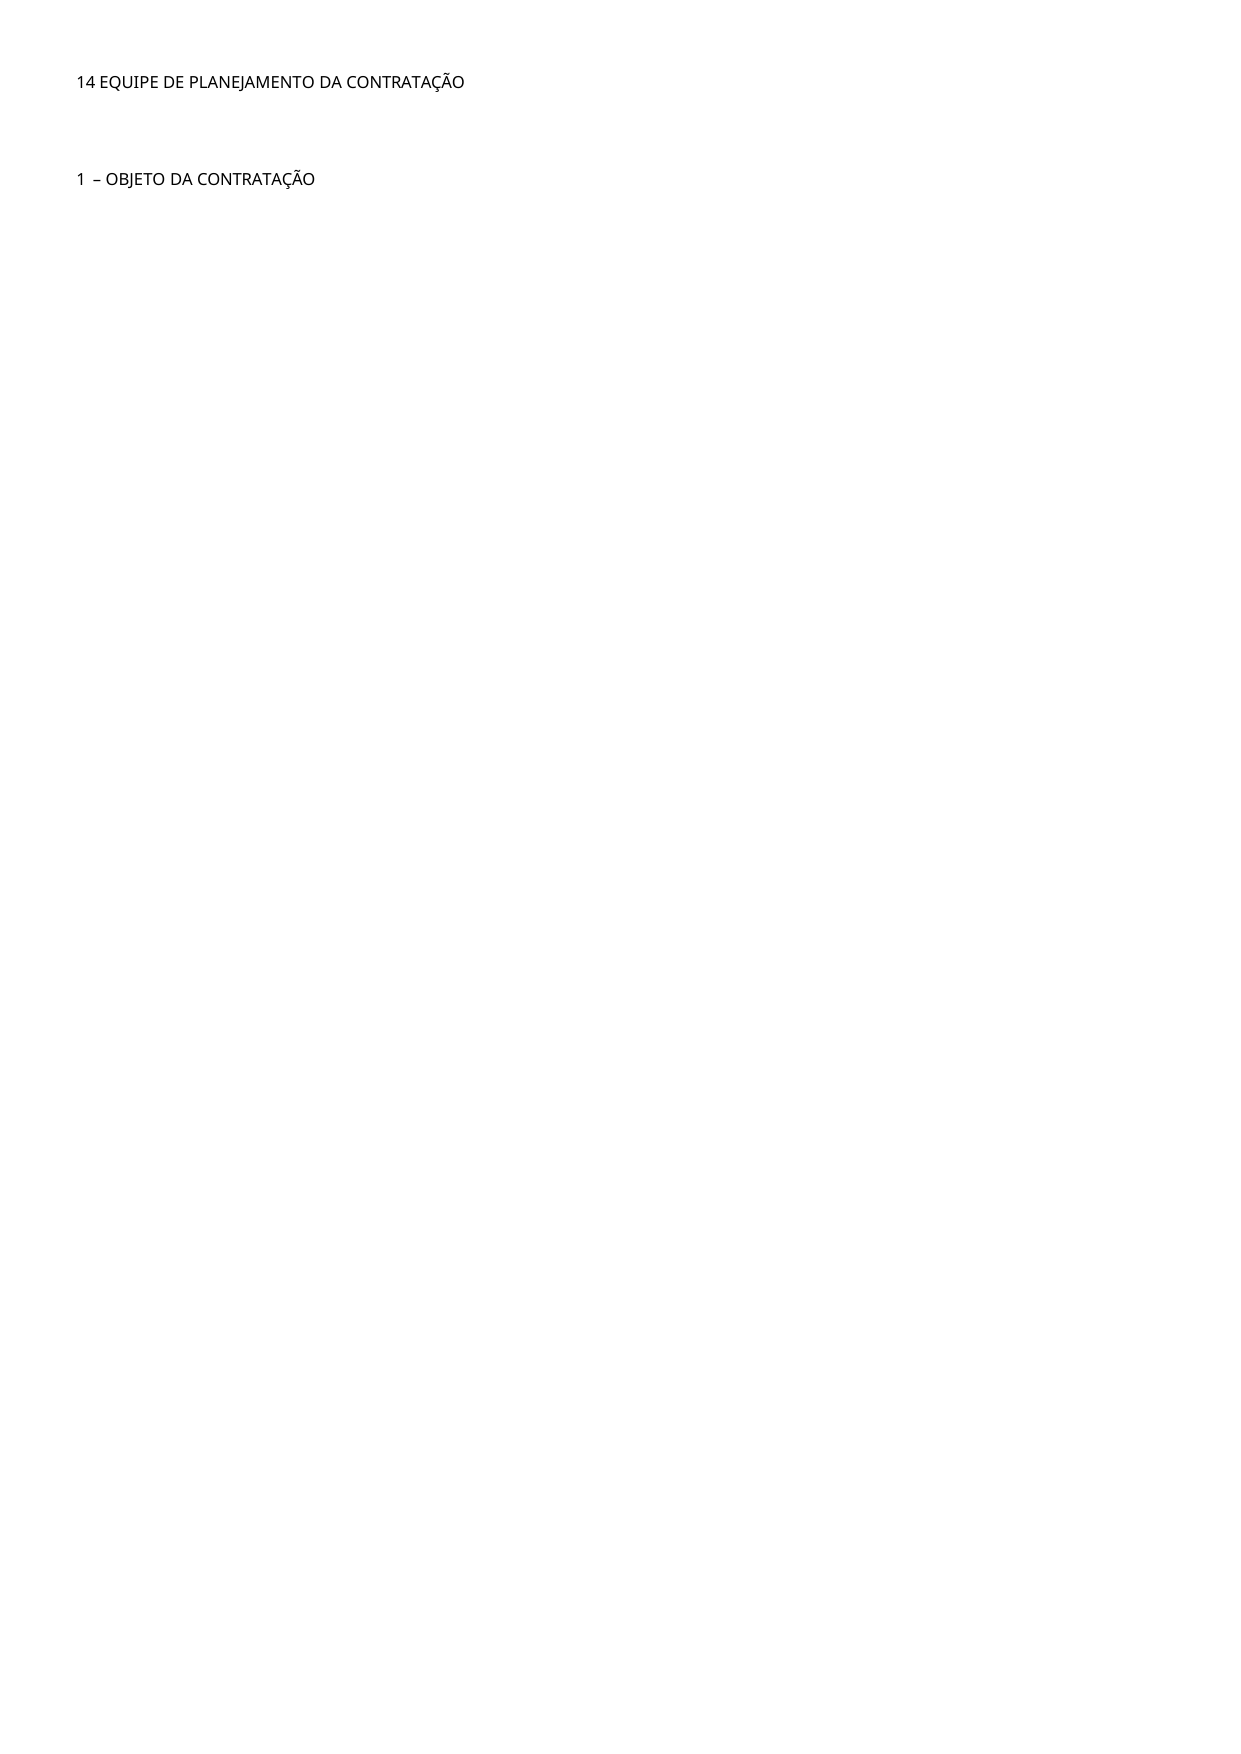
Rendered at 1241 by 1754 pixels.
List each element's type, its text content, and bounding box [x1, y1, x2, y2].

list EQUIPE DE PLANEJAMENTO DA CONTRATAÇÃO [76, 71, 1196, 93]
list – OBJETO DA CONTRATAÇÃO [76, 167, 1196, 190]
